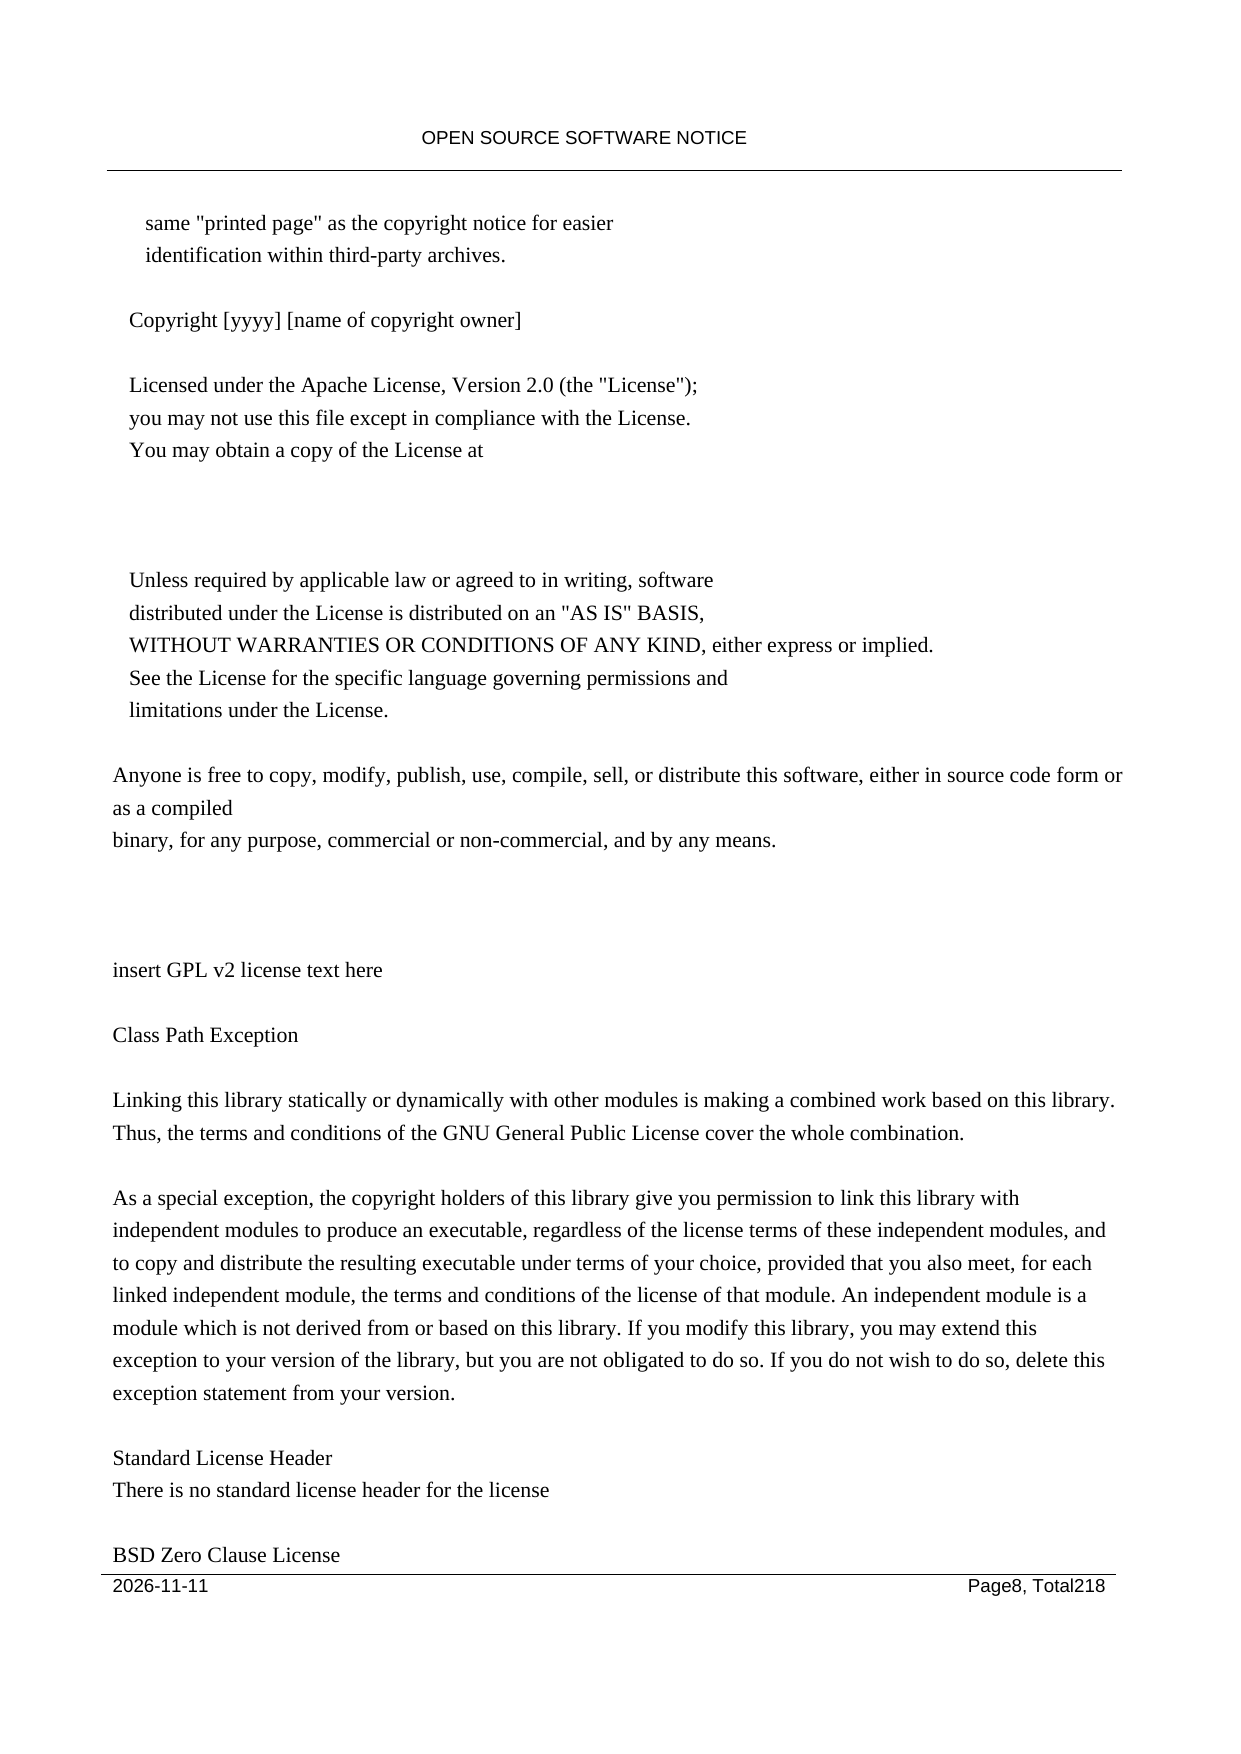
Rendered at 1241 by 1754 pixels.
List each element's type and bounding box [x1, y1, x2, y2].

text [112, 206, 1128, 1571]
